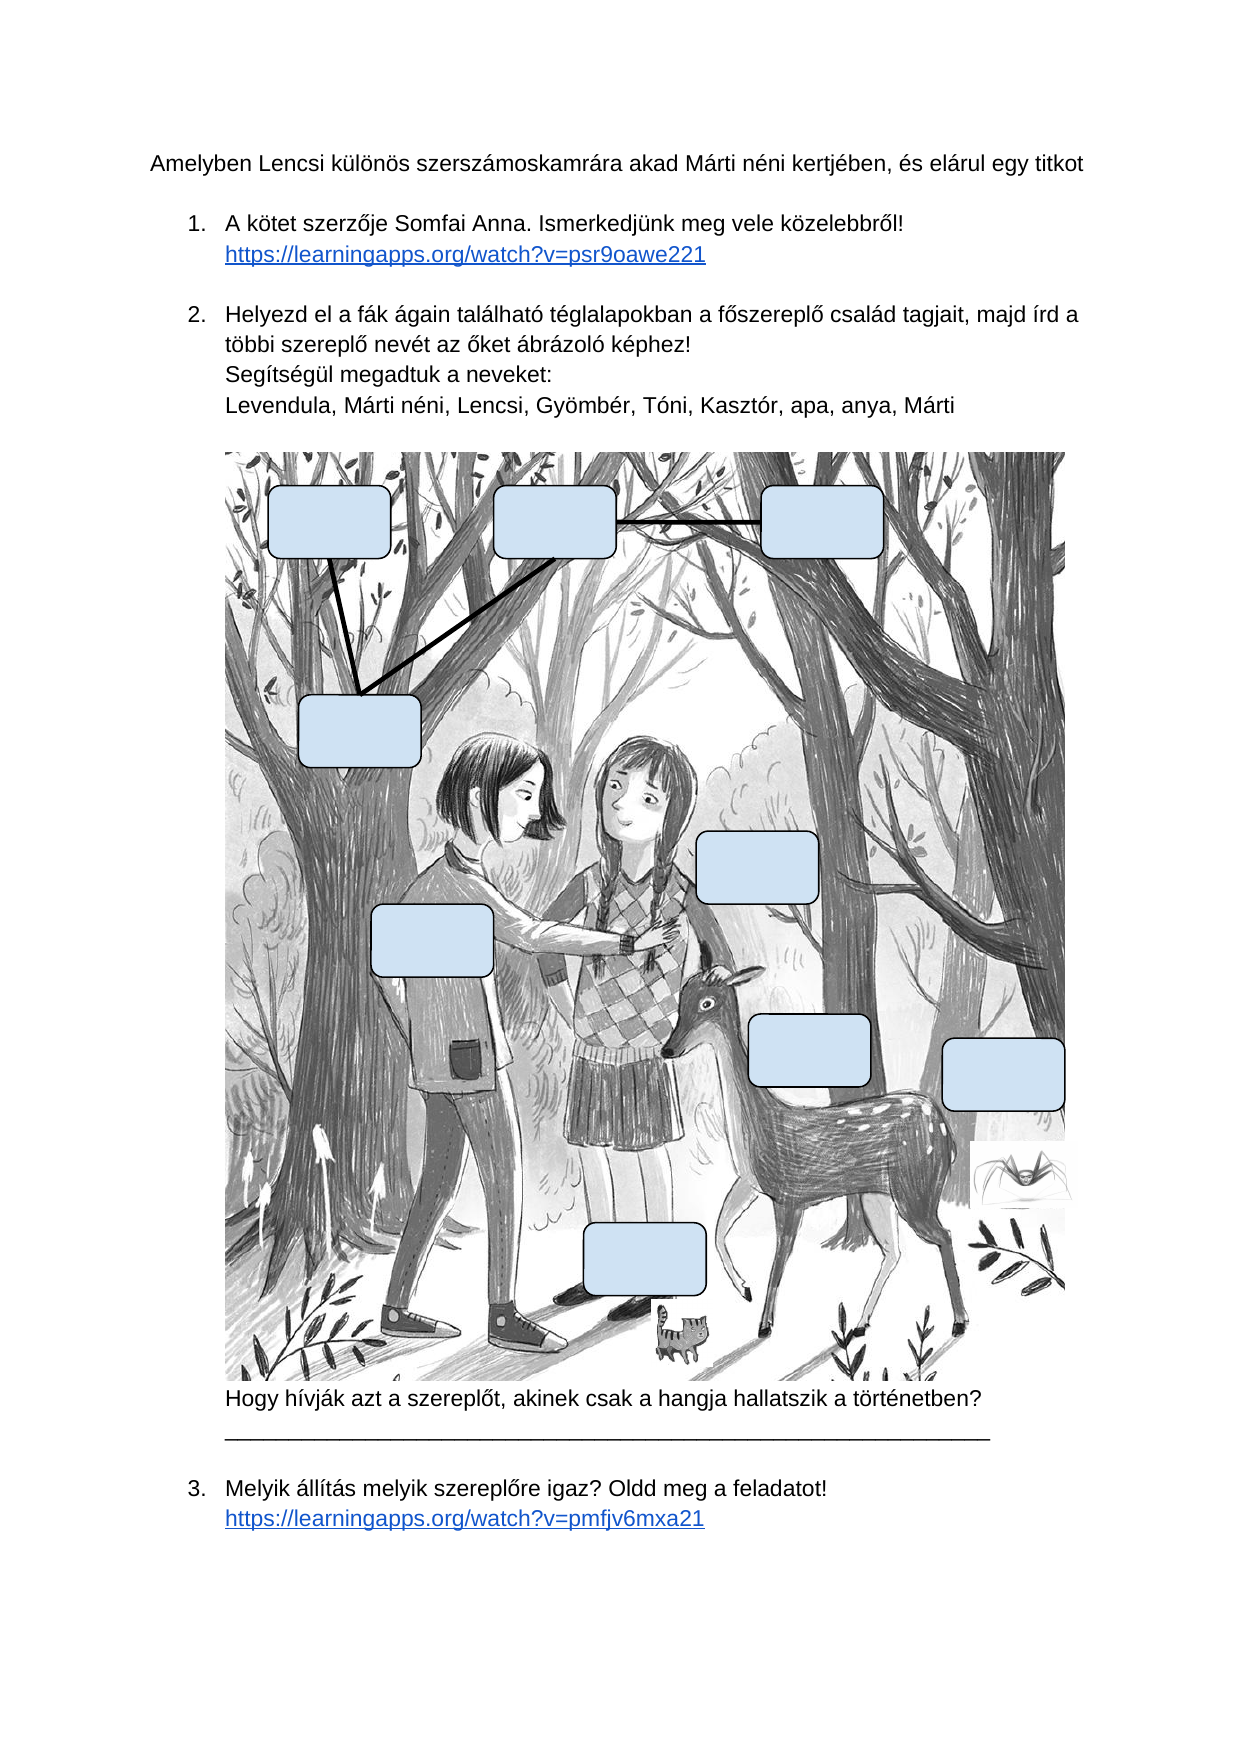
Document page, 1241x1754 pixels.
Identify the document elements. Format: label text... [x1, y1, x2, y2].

text https://learningapps.org/watch?v=pmfjv6mxa21 [225, 1505, 1090, 1532]
text https://learningapps.org/watch?v=psr9oawe221 [225, 241, 1090, 267]
picture [225, 452, 1078, 1381]
list A kötet szerzője Somfai Anna. Ismerkedjünk meg vele közelebbről! [187, 210, 1090, 237]
text Segítségül megadtuk a neveket: [225, 361, 1090, 388]
list Helyezd el a fák ágain található téglalapokban a főszereplő család tagjait, majd írd a többi szereplő nevét az őket ábrázoló képhez! [187, 301, 1090, 358]
list Melyik állítás melyik szereplőre igaz? Oldd meg a feladatot! [187, 1475, 1090, 1501]
text Hogy hívják azt a szereplőt, akinek csak a hangja hallatszik a történetben? ____________________________________________________________ [225, 1384, 1090, 1441]
text Levendula, Márti néni, Lencsi, Gyömbér, Tóni, Kasztór, apa, anya, Márti [225, 392, 1090, 418]
text Amelyben Lencsi különös szerszámoskamrára akad Márti néni kertjében, és elárul egy titkot [150, 150, 1090, 176]
